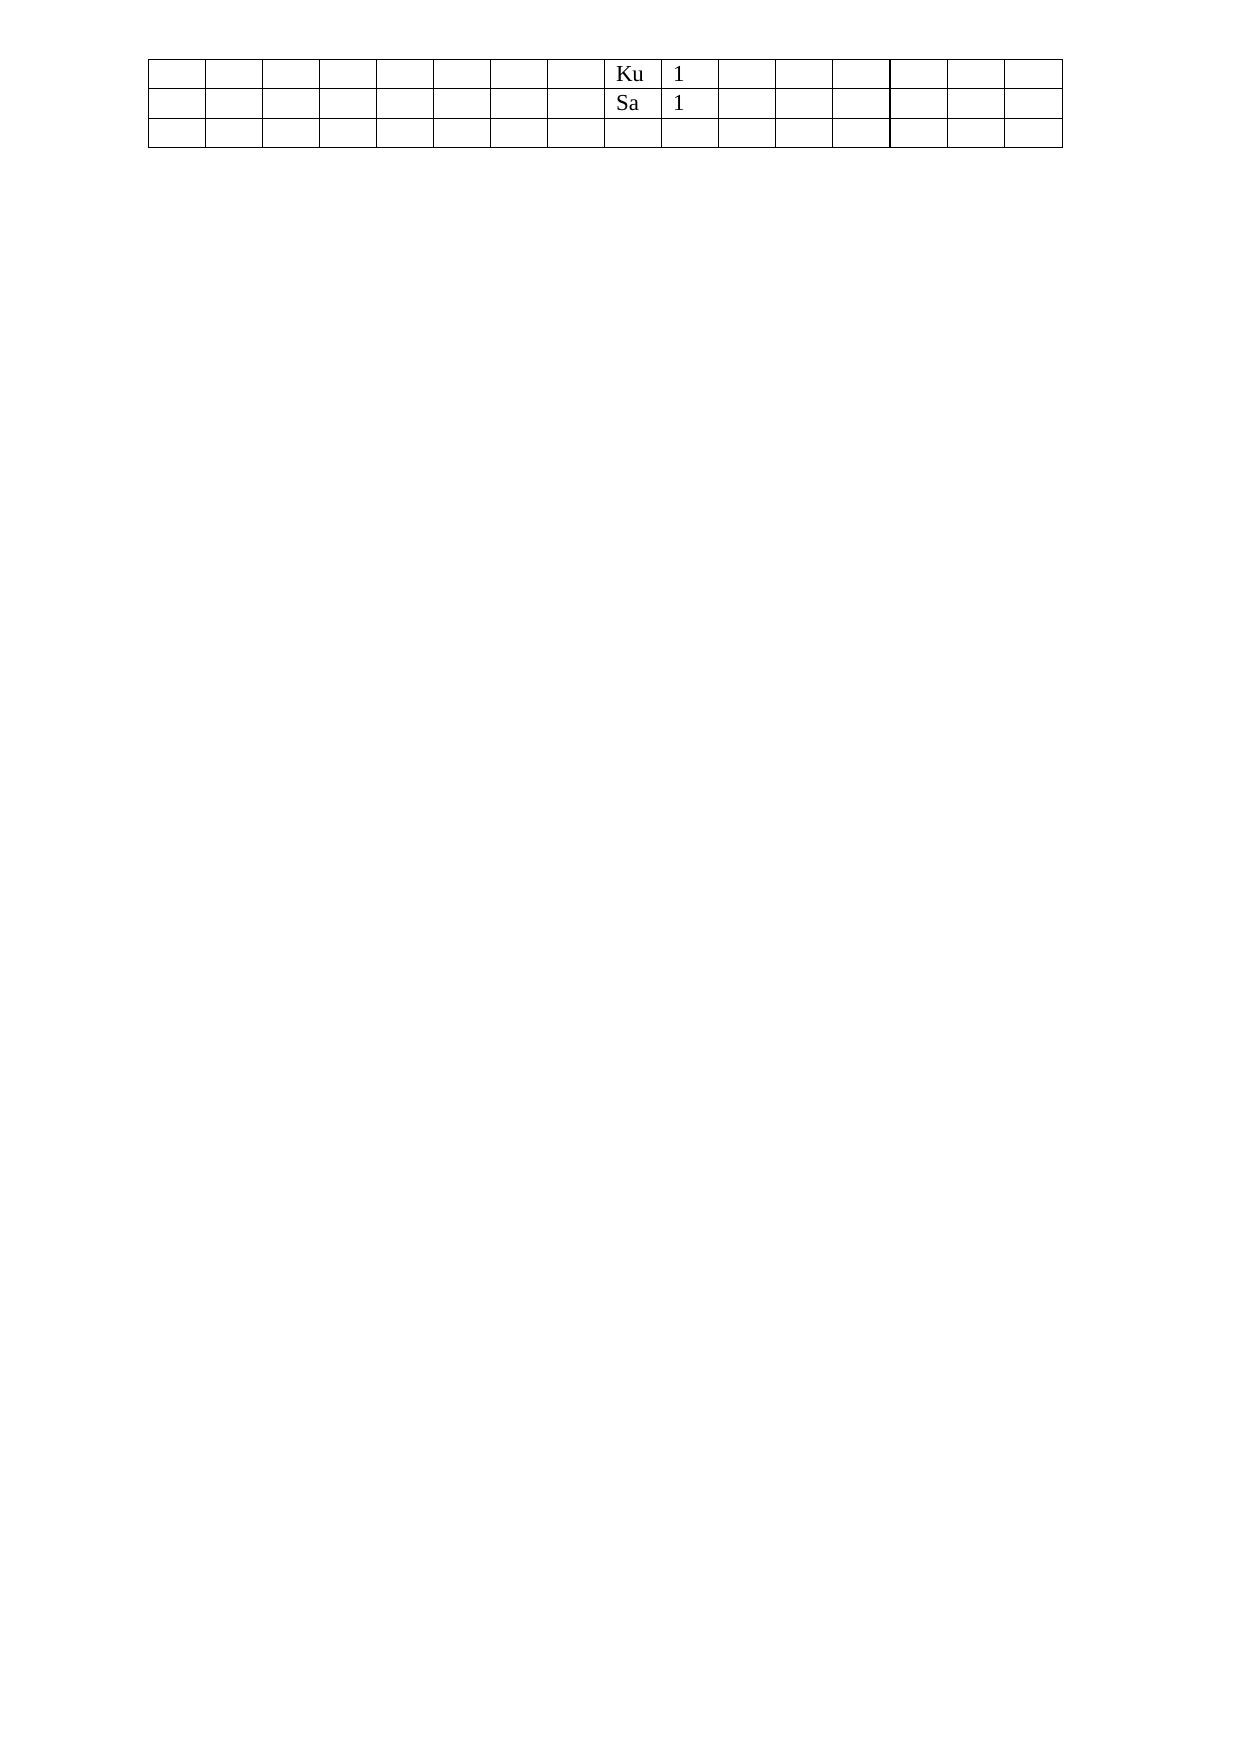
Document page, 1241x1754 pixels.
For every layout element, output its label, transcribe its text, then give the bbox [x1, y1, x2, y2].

table_cell [662, 119, 718, 147]
table_cell [833, 60, 889, 88]
table_cell [719, 60, 775, 88]
table_cell [948, 89, 1004, 117]
table_cell 1 [662, 89, 718, 117]
table_cell [833, 119, 889, 147]
table_cell [206, 89, 262, 117]
table_cell [263, 89, 319, 117]
table_cell [377, 60, 433, 88]
table_cell [263, 60, 319, 88]
table_cell [491, 89, 547, 117]
table_cell [891, 60, 947, 88]
table_cell Sa [605, 89, 661, 117]
table_cell [719, 119, 775, 147]
table_cell Ku [605, 60, 661, 88]
table_cell [948, 60, 1004, 88]
table_cell [320, 89, 376, 117]
table_cell [548, 119, 604, 147]
table_cell [1005, 60, 1062, 88]
table_cell [491, 60, 547, 88]
table_cell [320, 119, 376, 147]
table_cell [263, 119, 319, 147]
table_cell 1 [662, 60, 718, 88]
table_cell [1005, 119, 1062, 147]
table_cell [1005, 89, 1062, 117]
table_cell [891, 89, 947, 117]
table_cell [434, 89, 490, 117]
table_cell [719, 89, 775, 117]
table_cell [491, 119, 547, 147]
table_cell [377, 89, 433, 117]
table_cell [548, 60, 604, 88]
table_cell [320, 60, 376, 88]
table_cell [149, 89, 205, 117]
table_cell [434, 119, 490, 147]
table_cell [948, 119, 1004, 147]
table_cell [776, 89, 832, 117]
table_cell [605, 119, 661, 147]
table_cell [377, 119, 433, 147]
table_cell [833, 89, 889, 117]
table_cell [149, 119, 205, 147]
table_cell [206, 60, 262, 88]
table_cell [776, 60, 832, 88]
table_cell [776, 119, 832, 147]
table_cell [206, 119, 262, 147]
table_cell [891, 119, 947, 147]
table_cell [434, 60, 490, 88]
table_cell [548, 89, 604, 117]
table_cell [149, 60, 205, 88]
